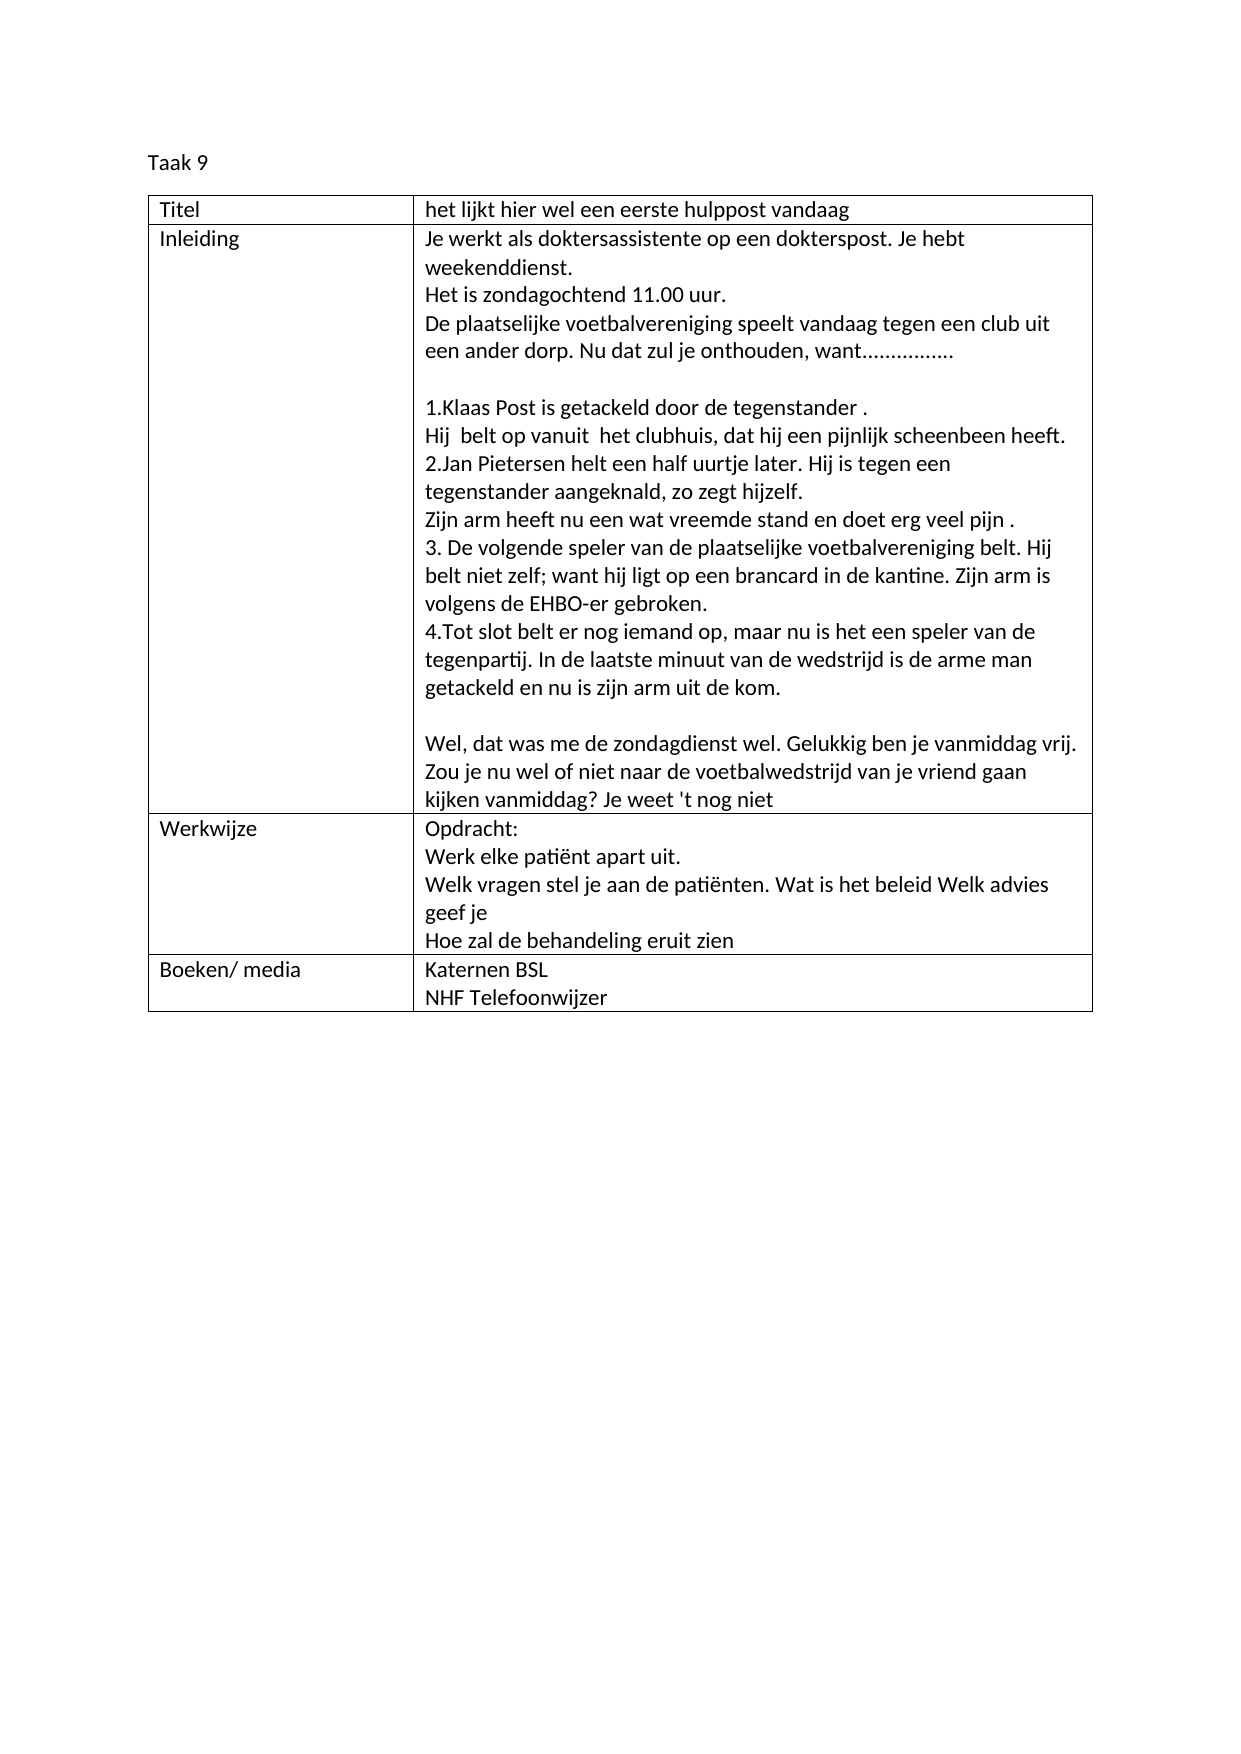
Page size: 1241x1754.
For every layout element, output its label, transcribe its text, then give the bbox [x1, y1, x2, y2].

table_cell Werkwijze [149, 814, 413, 954]
table_cell Opdracht: Werk elke patiënt apart uit. Welk vragen stel je aan de patiënten. Wat is het beleid Welk advies geef je Hoe zal de behandeling eruit zien [414, 814, 1092, 954]
table_header het lijkt hier wel een eerste hulppost vandaag [414, 196, 1092, 223]
table_cell Boeken/ media [149, 955, 413, 1011]
table_header Titel [149, 196, 413, 223]
text Taak 9 [148, 148, 1093, 176]
table_cell Inleiding [149, 225, 413, 813]
table_cell Je werkt als doktersassistente op een dokterspost. Je hebt weekenddienst. Het is zondagochtend 11.00 uur. De plaatselijke voetbalvereniging speelt vandaag tegen een club uit een ander dorp. Nu dat zul je onthouden, want................ 1.Klaas Post is getackeld door de tegenstander . Hij belt op vanuit het clubhuis, dat hij een pijnlijk scheenbeen heeft. 2.Jan Pietersen helt een half uurtje later. Hij is tegen een tegenstander aangeknald, zo zegt hijzelf. Zijn arm heeft nu een wat vreemde stand en doet erg veel pijn . 3. De volgende speler van de plaatselijke voetbalvereniging belt. Hij belt niet zelf; want hij ligt op een brancard in de kantine. Zijn arm is volgens de EHBO-er gebroken. 4.Tot slot belt er nog iemand op, maar nu is het een speler van de tegenpartij. In de laatste minuut van de wedstrijd is de arme man getackeld en nu is zijn arm uit de kom. Wel, dat was me de zondagdienst wel. Gelukkig ben je vanmiddag vrij. Zou je nu wel of niet naar de voetbalwedstrijd van je vriend gaan kijken vanmiddag? Je weet 't nog niet [414, 225, 1092, 813]
table_cell Katernen BSL NHF Telefoonwijzer [414, 955, 1092, 1011]
